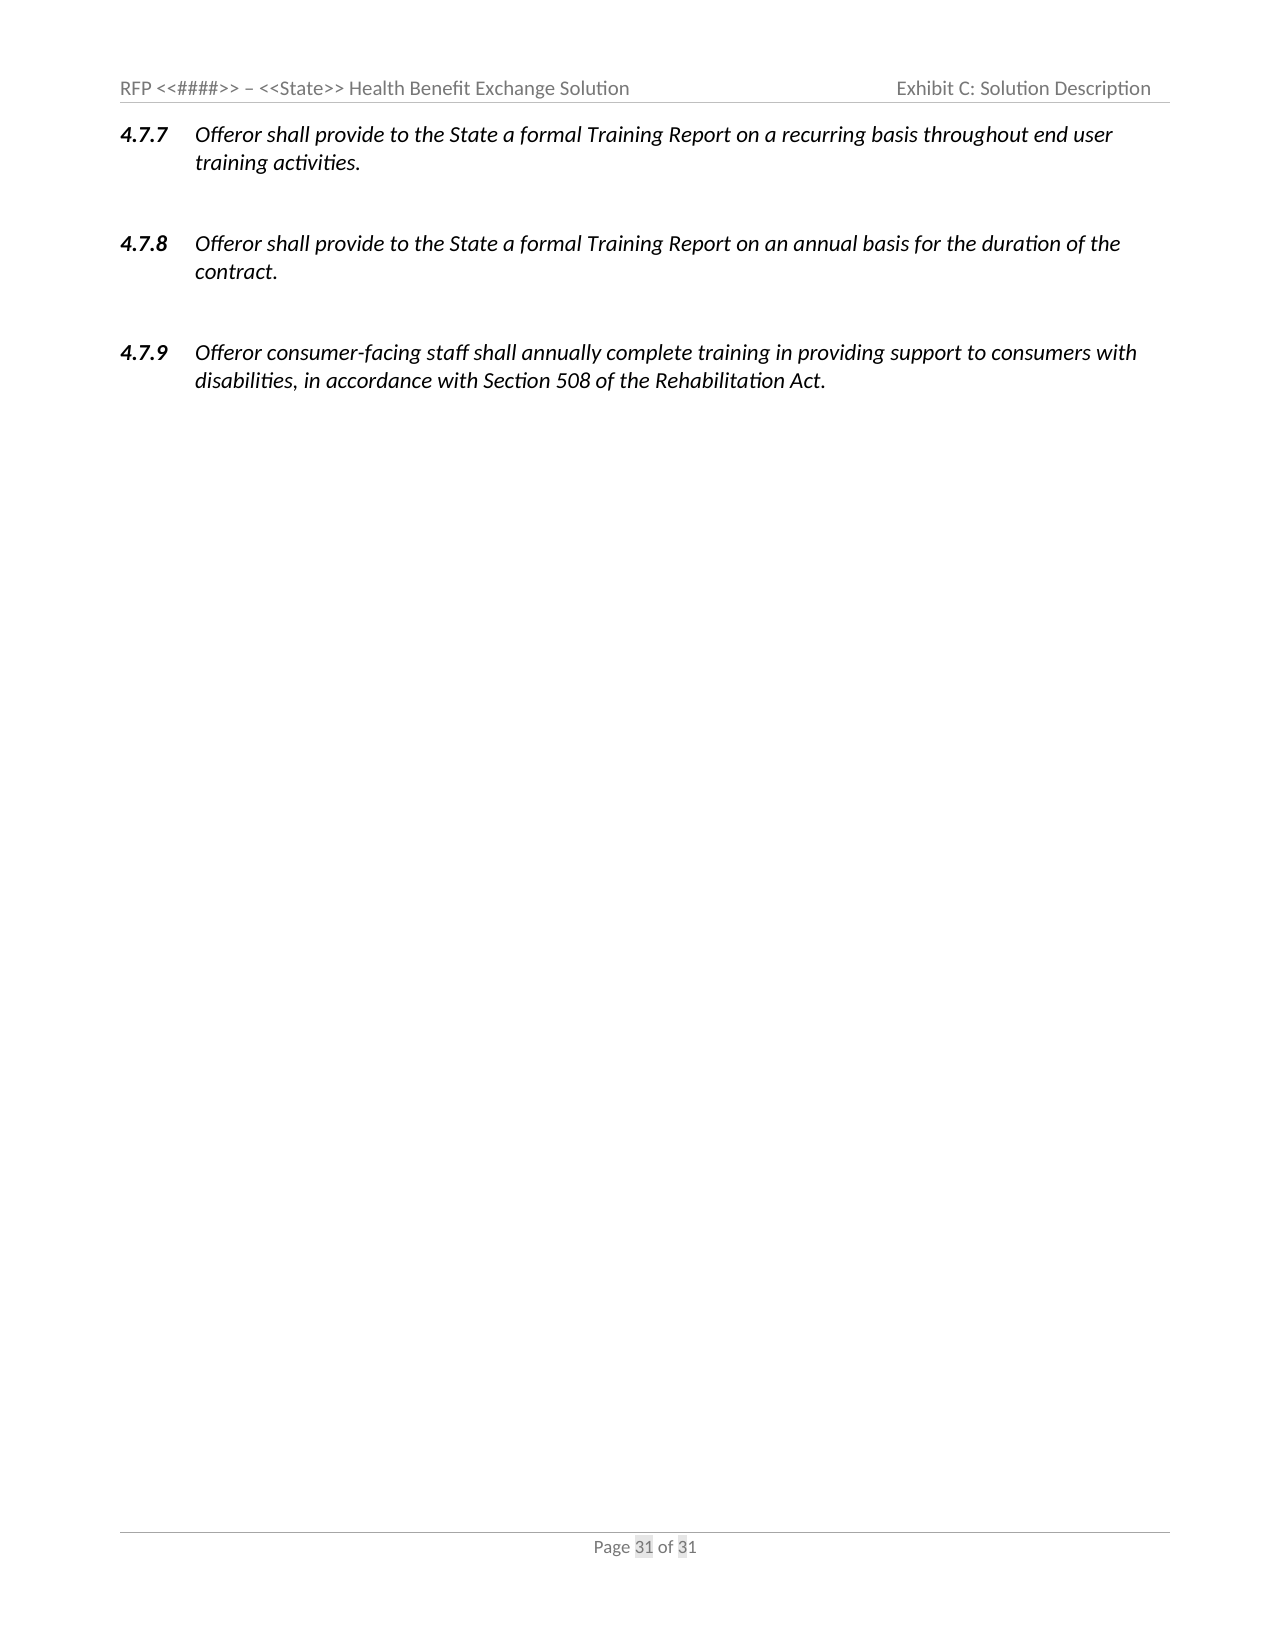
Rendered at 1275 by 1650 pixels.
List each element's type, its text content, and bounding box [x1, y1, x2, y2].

subtitle Offeror shall provide to the State a formal Training Report on a recurring basis throughout end user training activities. [120, 120, 1170, 176]
subtitle Offeror consumer-facing staff shall annually complete training in providing support to consumers with disabilities, in accordance with Section 508 of the Rehabilitation Act. [120, 338, 1170, 394]
subtitle Offeror shall provide to the State a formal Training Report on an annual basis for the duration of the contract. [120, 229, 1170, 285]
